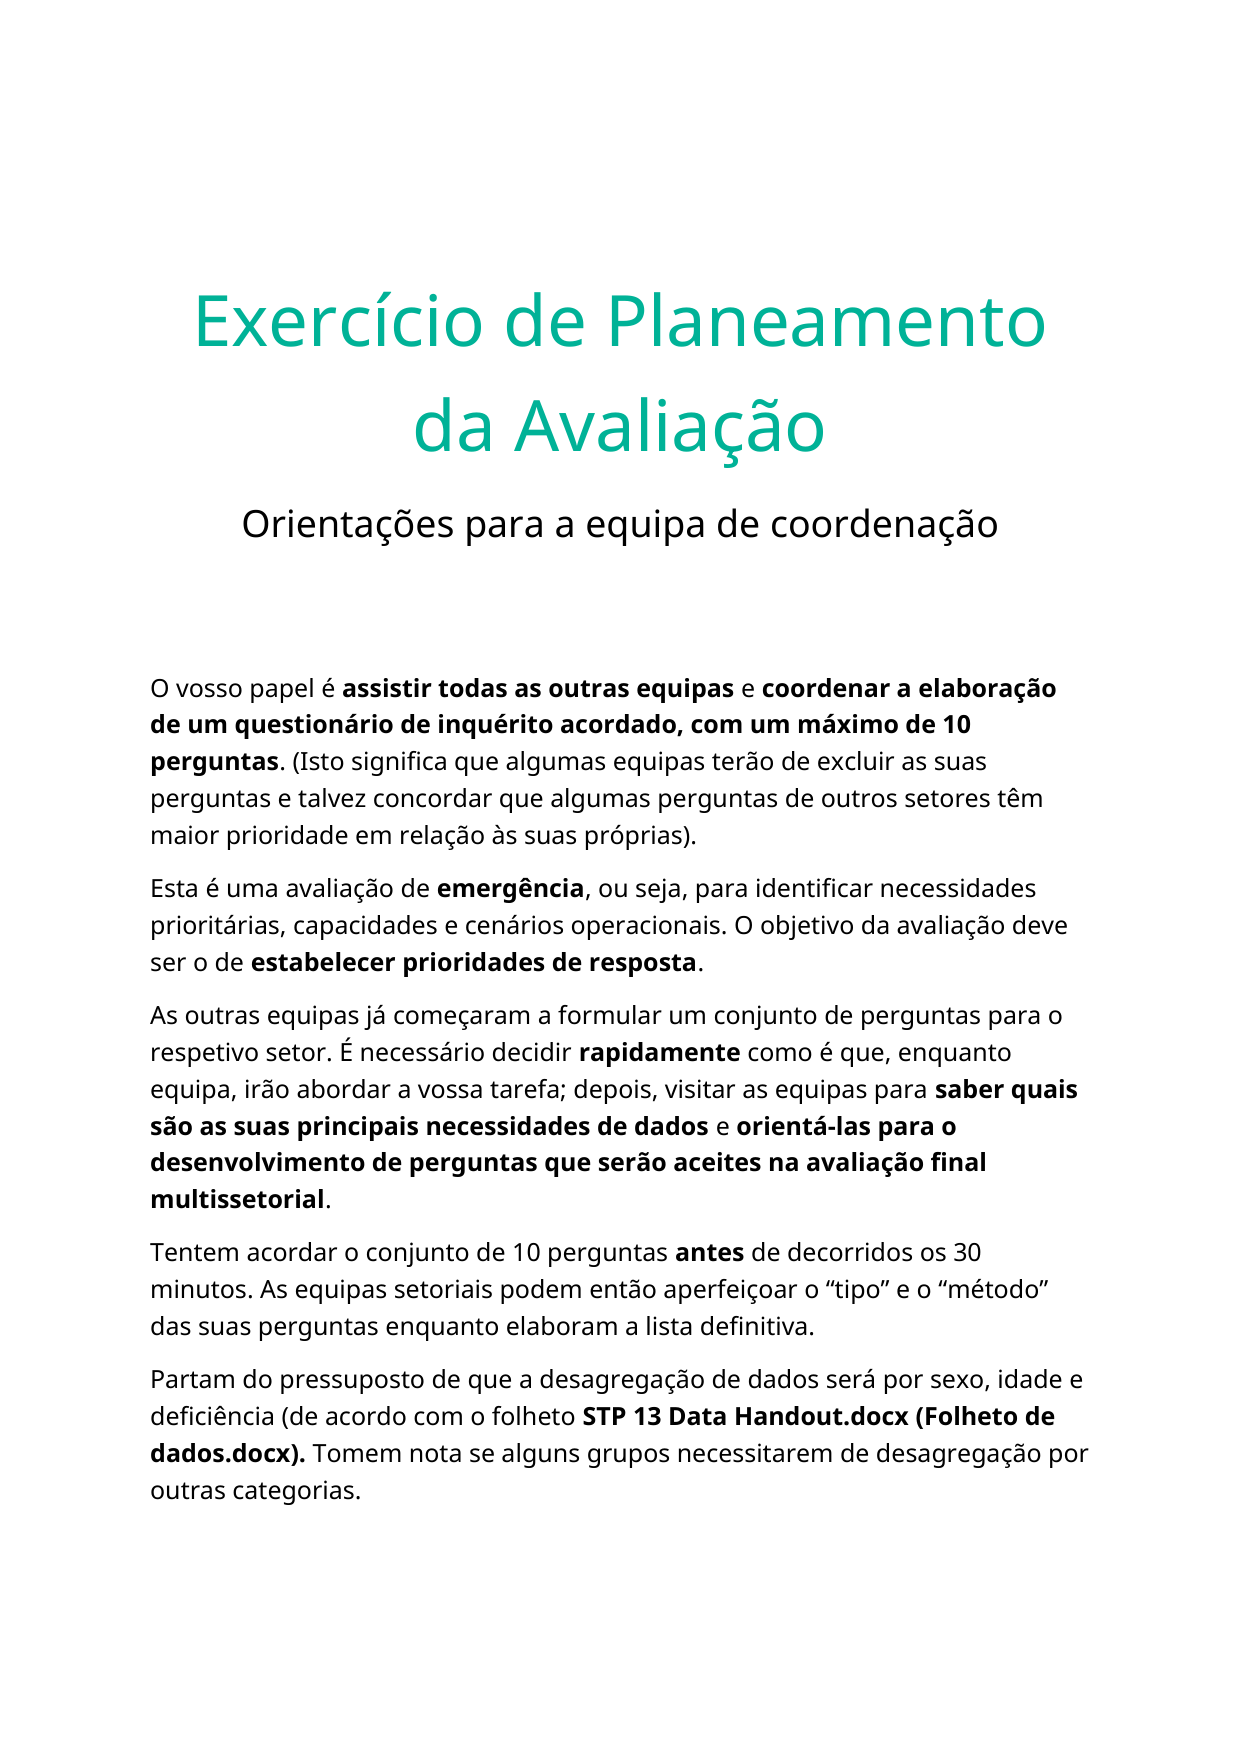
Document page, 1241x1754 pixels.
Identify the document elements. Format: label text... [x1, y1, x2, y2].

text Orientações para a equipa de coordenação [150, 498, 1090, 549]
text Exercício de Planeamento da Avaliação [150, 271, 1090, 473]
text As outras equipas já começaram a formular um conjunto de perguntas para o respetivo setor. É necessário decidir rapidamente como é que, enquanto equipa, irão abordar a vossa tarefa; depois, visitar as equipas para saber quais são as suas principais necessidades de dados e orientá-las para o desenvolvimento de perguntas que serão aceites na avaliação final multissetorial. [150, 998, 1090, 1216]
text Partam do pressuposto de que a desagregação de dados será por sexo, idade e deficiência (de acordo com o folheto STP 13 Data Handout.docx (Folheto de dados.docx). Tomem nota se alguns grupos necessitarem de desagregação por outras categorias. [150, 1362, 1090, 1506]
text Esta é uma avaliação de emergência, ou seja, para identificar necessidades prioritárias, capacidades e cenários operacionais. O objetivo da avaliação deve ser o de estabelecer prioridades de resposta. [150, 871, 1090, 978]
text O vosso papel é assistir todas as outras equipas e coordenar a elaboração de um questionário de inquérito acordado, com um máximo de 10 perguntas. (Isto significa que algumas equipas terão de excluir as suas perguntas e talvez concordar que algumas perguntas de outros setores têm maior prioridade em relação às suas próprias). [150, 670, 1090, 851]
text Tentem acordar o conjunto de 10 perguntas antes de decorridos os 30 minutos. As equipas setoriais podem então aperfeiçoar o “tipo” e o “método” das suas perguntas enquanto elaboram a lista definitiva. [150, 1235, 1090, 1343]
